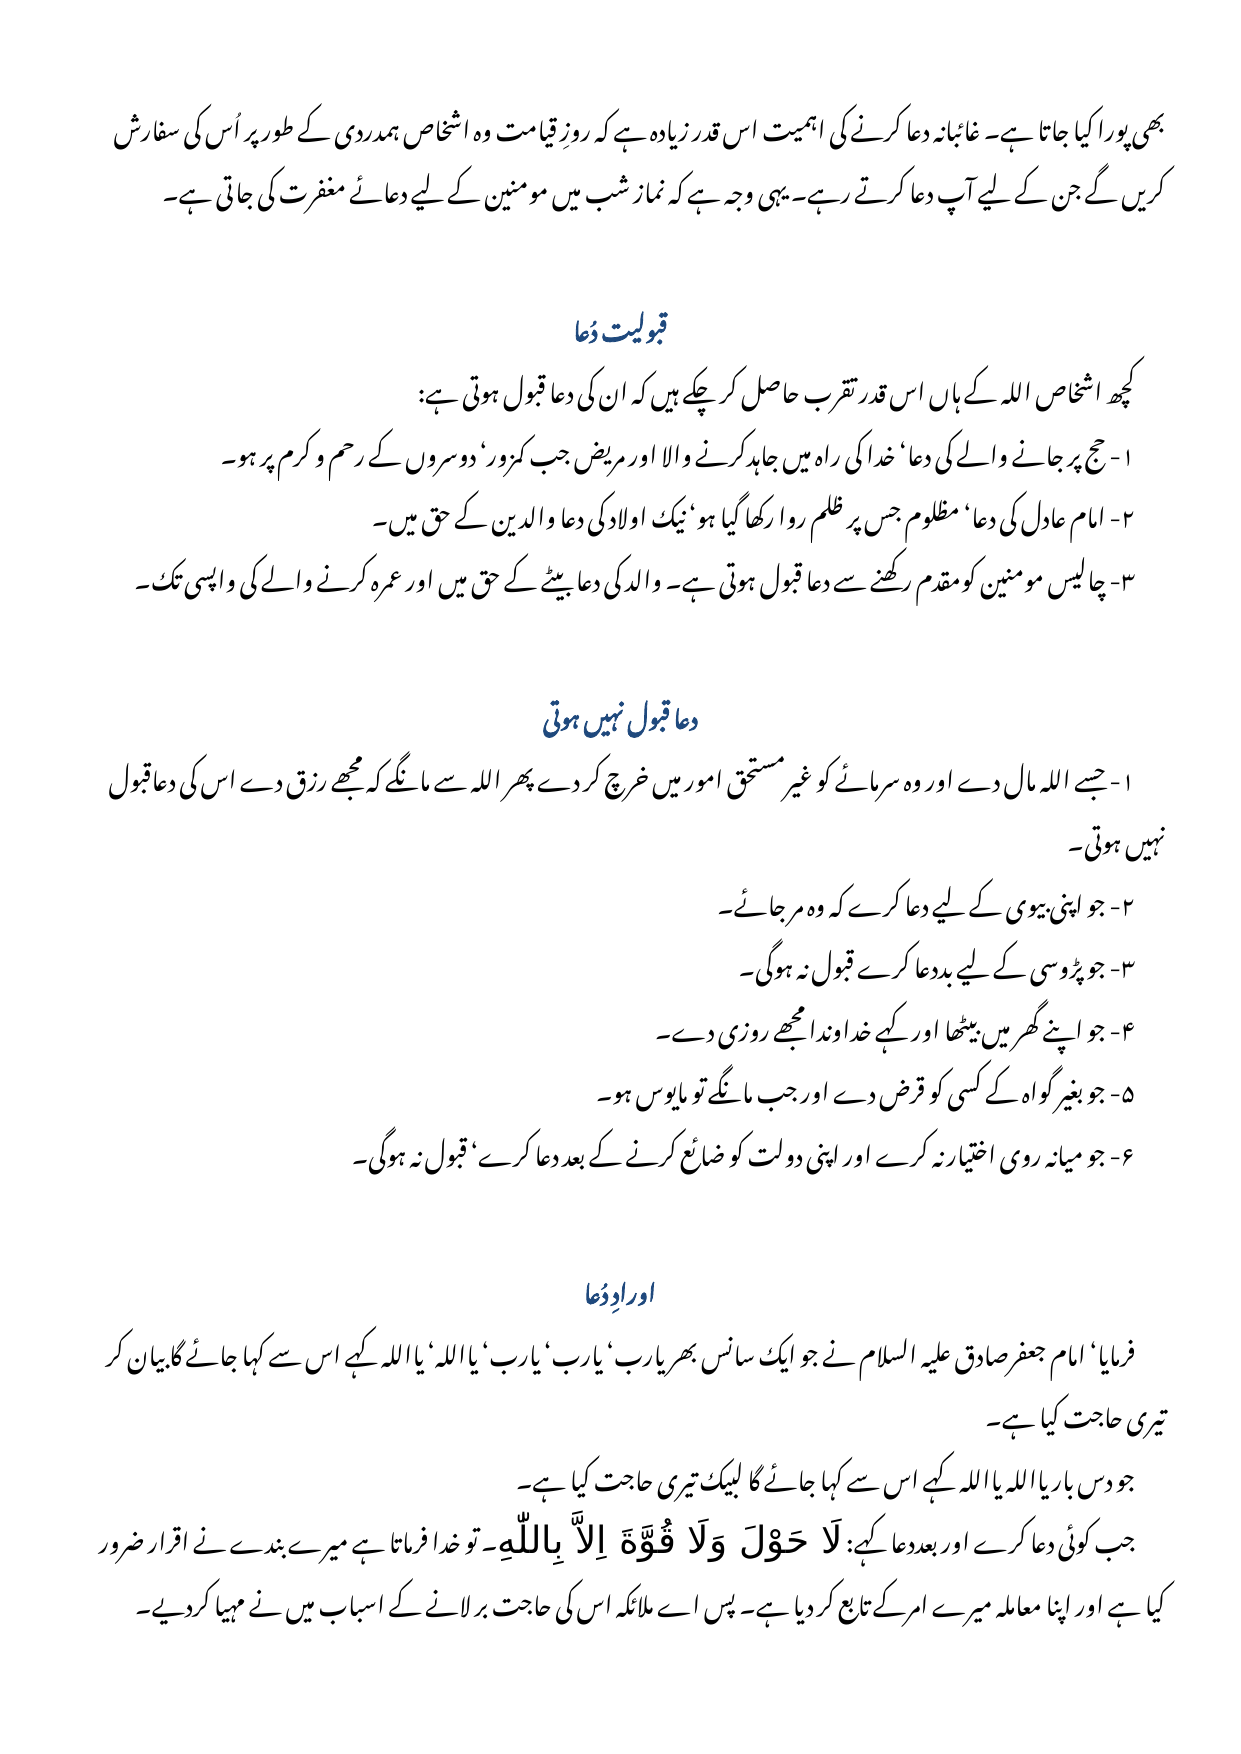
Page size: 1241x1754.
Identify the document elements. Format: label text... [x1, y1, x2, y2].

text ۳- چالیس مومنین کومقدم رکھنے سے دعا قبول ہوتی ہے۔ والد کی دعا بیٹے کے حق میں اور عمرہ کرنے والے کی واپسی تک۔ [75, 544, 1165, 606]
text ۲- جو اپنی بیوی کے لیے دعا کرے کہ وہ مر جائے۔ [75, 869, 1165, 931]
subtitle قبولیت دُعا [75, 294, 1165, 356]
text ۶- جو میانہ روی اختیار نہ کرے اور اپنی دولت کو ضائع کرنے کے بعد دعا کرے‘ قبول نہ ہوگی۔ [75, 1119, 1165, 1181]
text جب کوئی دعا کرے اور بعددعا کہے: لَا حَوْلَ وَلَا قُوَّةَ اِلاَّ بِاللّٰهِ۔ تو خدا فرماتا ہے میرے بندے نے اقرار ضرور کیا ہے اور اپنا معاملہ میرے امرکے تابع کر دیا ہے۔ پس اے ملائکہ اس کی حاجت بر لانے کے اسباب میں نے مہیا کردیے۔ [75, 1506, 1165, 1631]
text ۴- جو اپنے گھر میں بیٹھا اور کہے خداوندا مجھے روزی دے۔ [75, 994, 1165, 1056]
text ۳- جو پڑوسی کے لیے بددعا کرے قبول نہ ہوگی۔ [75, 931, 1165, 994]
text ۱- جسے اللہ مال دے اور وہ سرمائے کو غیرمستحق امور میں خرچ کر دے پھر اللہ سے مانگے کہ مجھے رزق دے اس کی دعاقبول نہیں ہوتی۔ [75, 744, 1165, 869]
text ۲- امام عادل کی دعا‘ مظلوم جس پر ظلم روا رکھا گیا ہو‘ نیک اولاد کی دعا والدین کے حق میں۔ [75, 481, 1165, 544]
text جو دس بار یااللہ یااللہ کہے اس سے کہا جائے گا لبیک تیری حاجت کیا ہے۔ [75, 1444, 1165, 1506]
text کچھ اشخاص اللہ کے ہاں اس قدر تقرب حاصل کر چکے ہیں کہ ان کی دعا قبول ہوتی ہے: [75, 356, 1165, 419]
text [75, 94, 1165, 219]
text ۵- جو بغیر گواہ کے کسی کو قرض دے اور جب مانگے تو مایوس ہو۔ [75, 1056, 1165, 1119]
text ۱- حج پر جانے والے کی دعا‘ خدا کی راہ میں جاہدکرنے والا اور مریض جب کمزور‘ دوسروں کے رحم و کرم پر ہو۔ [75, 419, 1165, 481]
subtitle اورادِ دُعا [75, 1256, 1165, 1319]
subtitle دعا قبول نہیں ہوتی [75, 681, 1165, 744]
text فرمایا‘ امام جعفرصادق علیہ السلام نے جو ایک سانس بھر یارب‘ یارب‘ یارب‘ یااللہ‘ یااللہ کہے اس سے کہا جائے گا بیان کر تیری حاجت کیا ہے۔ [75, 1319, 1165, 1444]
